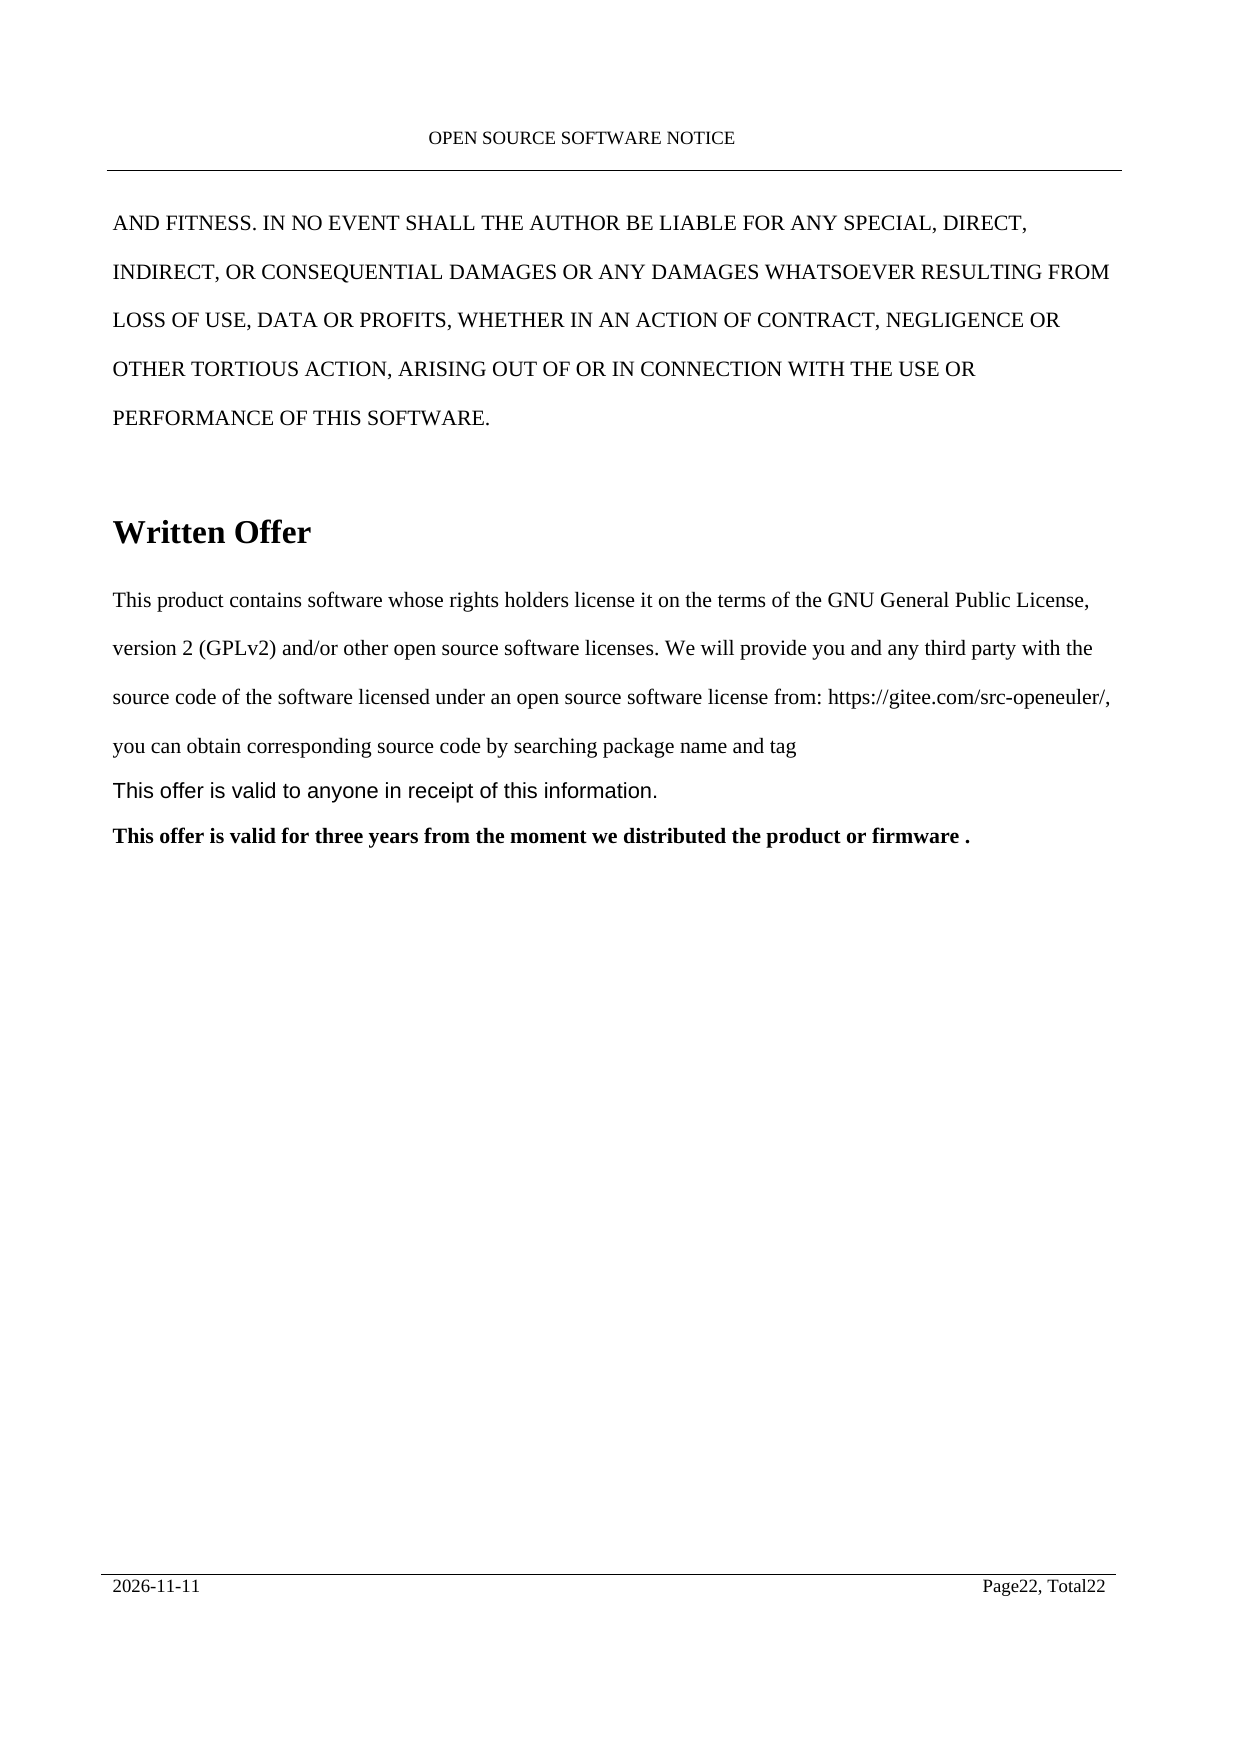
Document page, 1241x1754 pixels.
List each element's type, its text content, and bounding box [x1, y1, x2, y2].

text This offer is valid for three years from the moment we distributed the product or firmware . [112, 819, 1128, 852]
text This product contains software whose rights holders license it on the terms of the GNU General Public License, version 2 (GPLv2) and/or other open source software licenses. We will provide you and any third party with the source code of the software licensed under an open source software license from: https://gitee.com/src-openeuler/, you can obtain corresponding source code by searching package name and tag [112, 583, 1128, 762]
text Written Offer [112, 499, 1128, 564]
text This offer is valid to anyone in receipt of this information. [112, 774, 1128, 807]
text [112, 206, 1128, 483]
